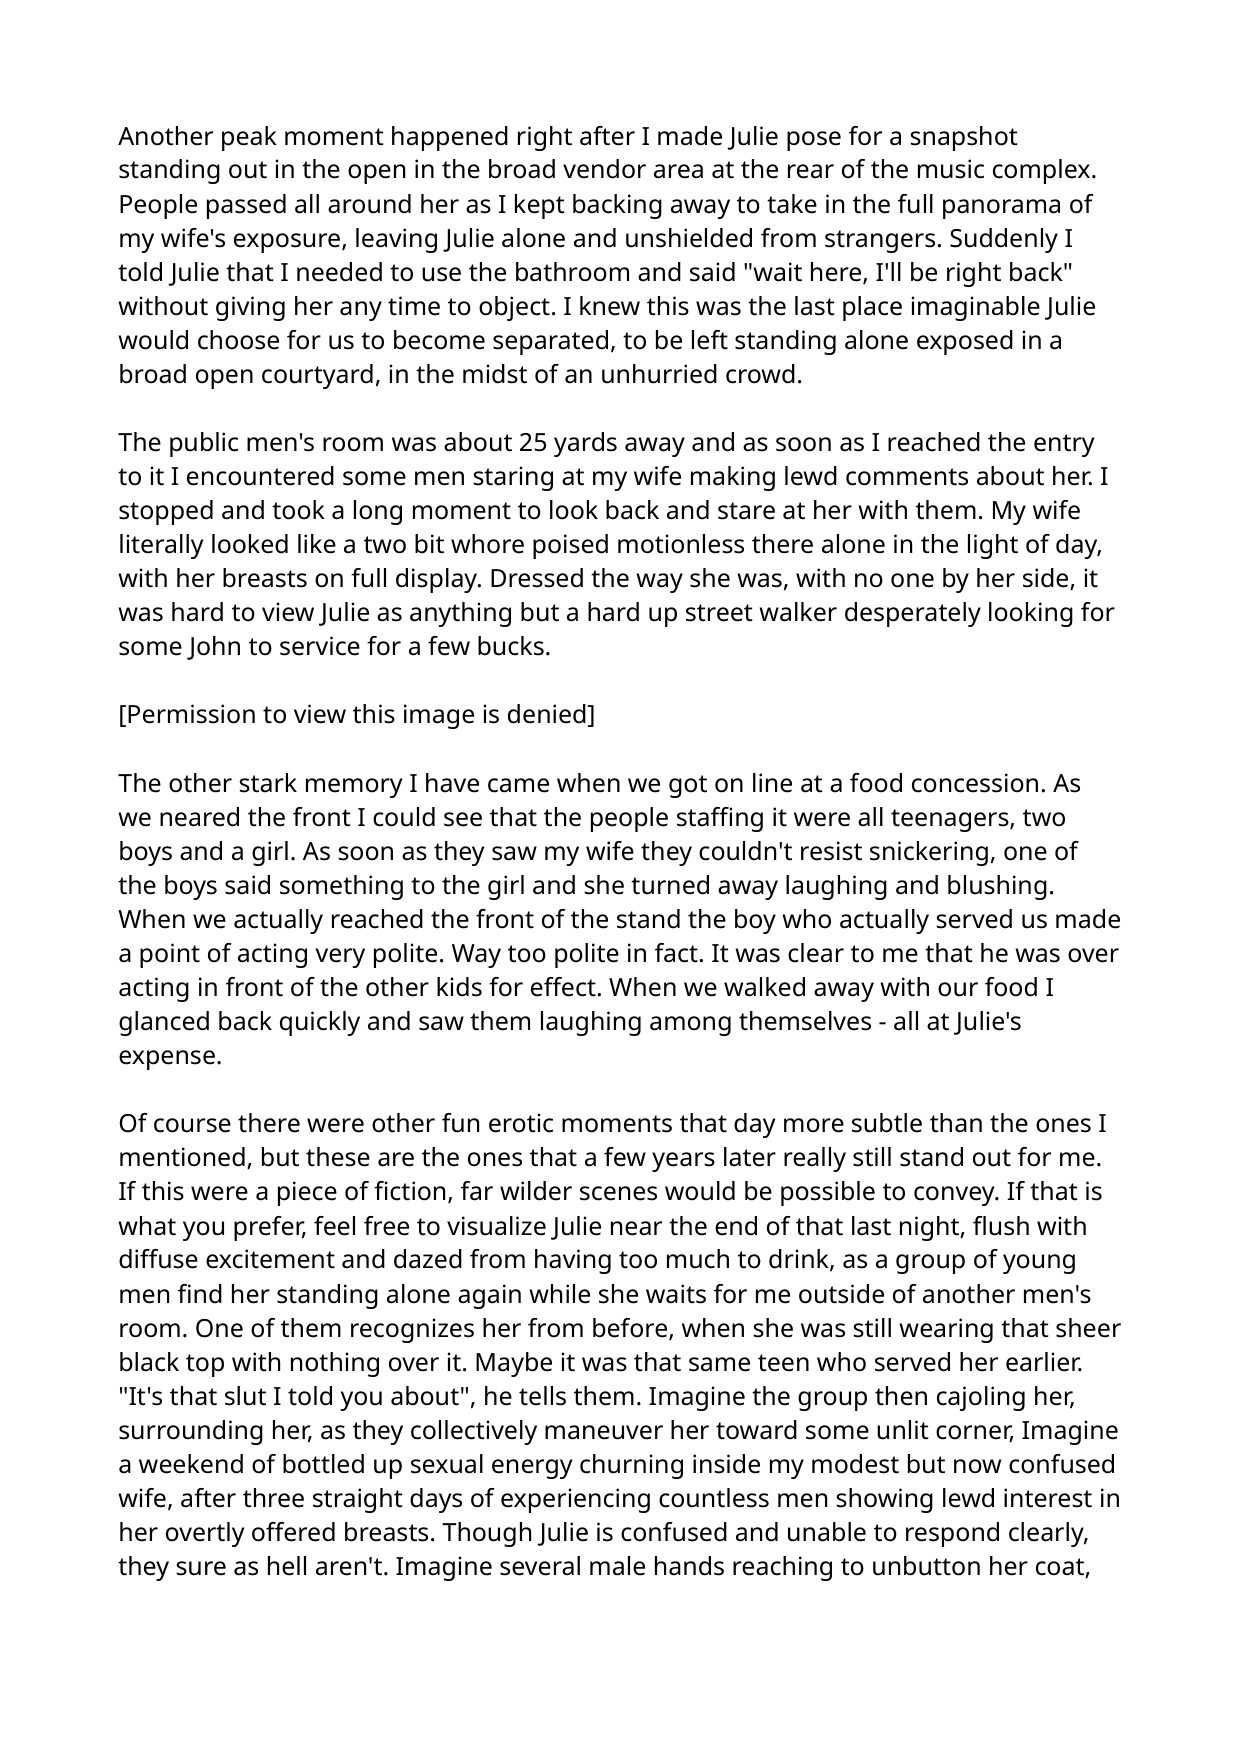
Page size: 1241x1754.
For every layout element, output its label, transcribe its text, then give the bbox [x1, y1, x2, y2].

text The public men's room was about 25 yards away and as soon as I reached the entry to it I encountered some men staring at my wife making lewd comments about her. I stopped and took a long moment to look back and stare at her with them. My wife literally looked like a two bit whore poised motionless there alone in the light of day, with her breasts on full display. Dressed the way she was, with no one by her side, it was hard to view Julie as anything but a hard up street walker desperately looking for some John to service for a few bucks. [118, 425, 1122, 663]
text Another peak moment happened right after I made Julie pose for a snapshot standing out in the open in the broad vendor area at the rear of the music complex. People passed all around her as I kept backing away to take in the full panorama of my wife's exposure, leaving Julie alone and unshielded from strangers. Suddenly I told Julie that I needed to use the bathroom and said "wait here, I'll be right back" without giving her any time to object. I knew this was the last place imaginable Julie would choose for us to become separated, to be left standing alone exposed in a broad open courtyard, in the midst of an unhurried crowd. [118, 118, 1122, 391]
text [118, 1106, 1122, 1583]
text The other stark memory I have came when we got on line at a food concession. As we neared the front I could see that the people staffing it were all teenagers, two boys and a girl. As soon as they saw my wife they couldn't resist snickering, one of the boys said something to the girl and she turned away laughing and blushing. When we actually reached the front of the stand the boy who actually served us made a point of acting very polite. Way too polite in fact. It was clear to me that he was over acting in front of the other kids for effect. When we walked away with our food I glanced back quickly and saw them laughing among themselves - all at Julie's expense. [118, 765, 1122, 1072]
text [Permission to view this image is denied] [118, 697, 1122, 731]
